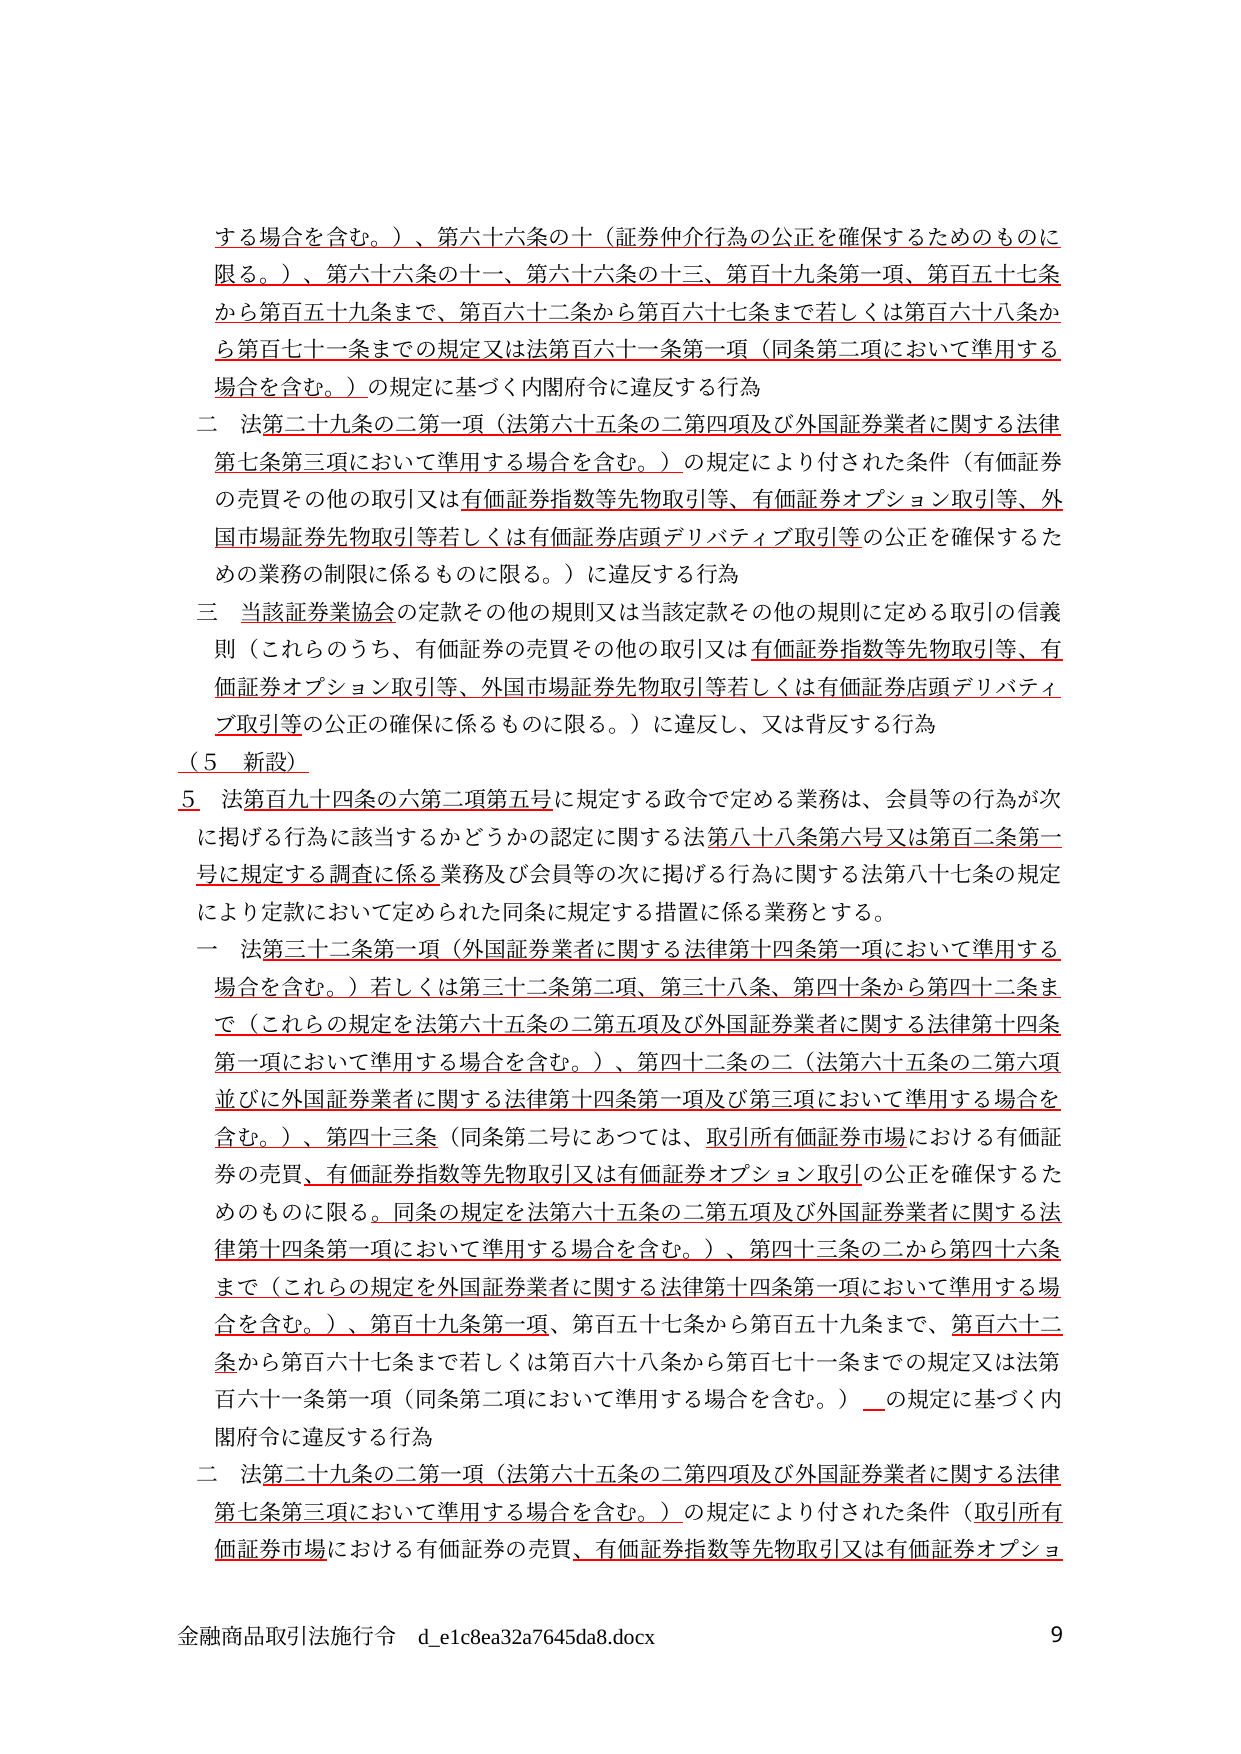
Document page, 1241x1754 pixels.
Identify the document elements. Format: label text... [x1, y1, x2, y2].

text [196, 217, 1063, 404]
text 一 法第三十二条第一項（外国証券業者に関する法律第十四条第一項において準用する場合を含む。）若しくは第三十二条第二項、第三十八条、第四十条から第四十二条まで（これらの規定を法第六十五条の二第五項及び外国証券業者に関する法律第十四条第一項において準用する場合を含む。）、第四十二条の二（法第六十五条の二第六項並びに外国証券業者に関する法律第十四条第一項及び第三項において準用する場合を含む。）、第四十三条（同条第二号にあつては、取引所有価証券市場における有価証券の売買、有価証券指数等先物取引又は有価証券オプション取引の公正を確保するためのものに限る。同条の規定を法第六十五条の二第五項及び外国証券業者に関する法律第十四条第一項において準用する場合を含む。）、第四十三条の二から第四十六条まで（これらの規定を外国証券業者に関する法律第十四条第一項において準用する場合を含む。）、第百十九条第一項、第百五十七条から第百五十九条まで、第百六十二条から第百六十七条まで若しくは第百六十八条から第百七十一条までの規定又は法第百六十一条第一項（同条第二項において準用する場合を含む。） の規定に基づく内閣府令に違反する行為 [196, 929, 1063, 1454]
text 三 当該証券業協会の定款その他の規則又は当該定款その他の規則に定める取引の信義則（これらのうち、有価証券の売買その他の取引又は有価証券指数等先物取引等、有価証券オプション取引等、外国市場証券先物取引等若しくは有価証券店頭デリバティブ取引等の公正の確保に係るものに限る。）に違反し、又は背反する行為 [196, 592, 1063, 742]
text ５ 法第百九十四条の六第二項第五号に規定する政令で定める業務は、会員等の行為が次に掲げる行為に該当するかどうかの認定に関する法第八十八条第六号又は第百二条第一号に規定する調査に係る業務及び会員等の次に掲げる行為に関する法第八十七条の規定により定款において定められた同条に規定する措置に係る業務とする。 [177, 779, 1063, 929]
text 二 法第二十九条の二第一項（法第六十五条の二第四項及び外国証券業者に関する法律第七条第三項において準用する場合を含む。）の規定により付された条件（有価証券の売買その他の取引又は有価証券指数等先物取引等、有価証券オプション取引等、外国市場証券先物取引等若しくは有価証券店頭デリバティブ取引等の公正を確保するための業務の制限に係るものに限る。）に違反する行為 [196, 404, 1063, 592]
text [196, 1454, 1063, 1567]
text （５ 新設） [177, 742, 1063, 779]
